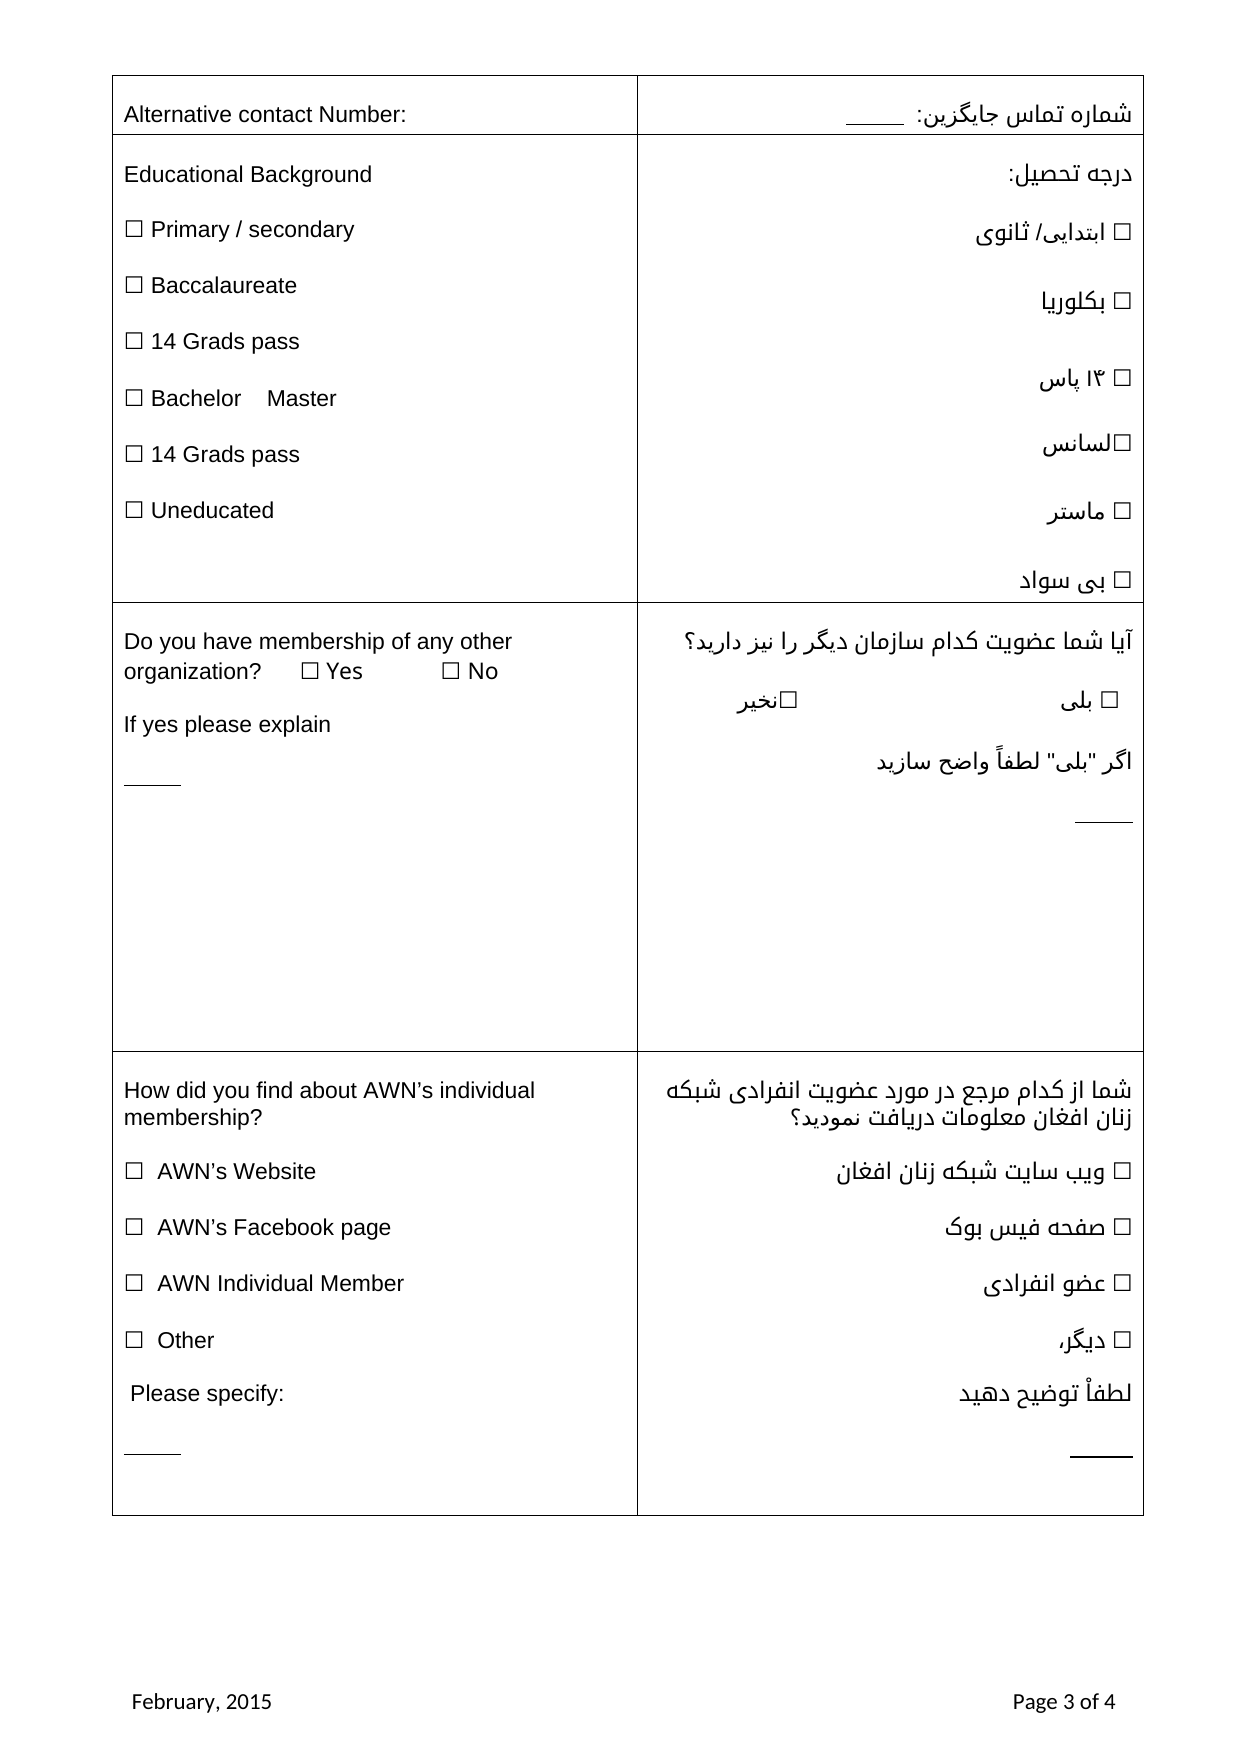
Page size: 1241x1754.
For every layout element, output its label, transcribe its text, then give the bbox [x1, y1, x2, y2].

table_cell آیا شما عضویت کدام سازمان دیگر را نیز دارید؟ بلی نخیر اگر "بلی" لطفاً واضح سازید [638, 603, 1143, 1051]
table_cell شما از کدام مرجع در مورد عضویت انفرادی شبکه زنان افغان معلومات دریافت نمودید؟ ویب سایت شبکه زنان افغان صفحه فیس بوک عضو انفرادی دیگر، لطفاْ توضیح دهید [638, 1052, 1143, 1515]
table_cell درجه تحصیل: ابتدایی/ ثانوی بکلوریا ۱۴ پاس لسانس ماستر بی سواد [638, 135, 1143, 602]
table_cell How did you find about AWN’s individual membership? AWN’s Website AWN’s Facebook page AWN Individual Member Other Please specify: [113, 1052, 637, 1515]
table_cell Alternative contact Number: [113, 76, 637, 134]
table_cell شماره تماس جایگزین: [638, 76, 1143, 134]
table_cell Educational Background Primary / secondary Baccalaureate 14 Grads pass Bachelor Master 14 Grads pass Uneducated [113, 135, 637, 602]
table_cell Do you have membership of any other organization? Yes No If yes please explain [113, 603, 637, 1051]
